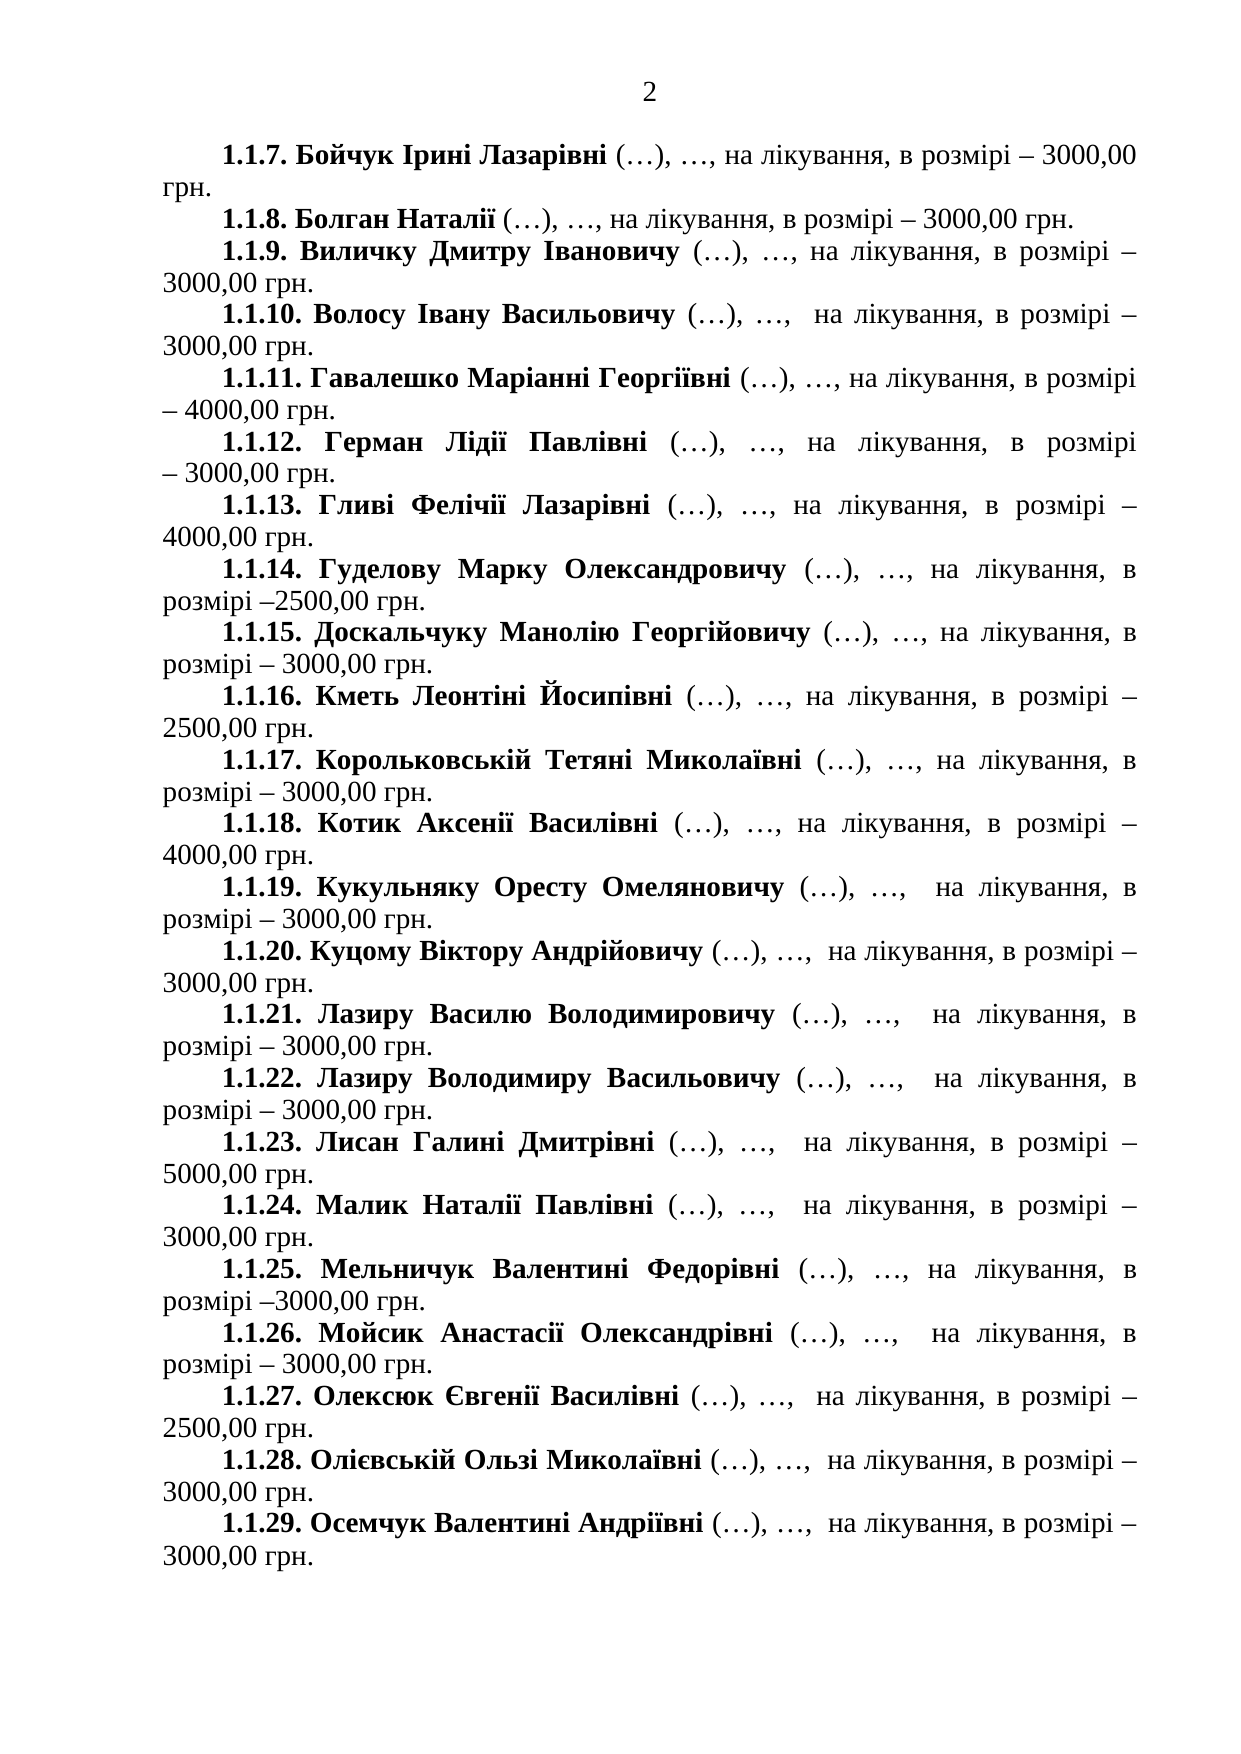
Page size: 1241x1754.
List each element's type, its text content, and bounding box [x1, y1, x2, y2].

text 1.1.21. Лазиру Василю Володимировичу (…), …, на лікування, в розмірі – 3000,00 грн. [162, 998, 1137, 1062]
text 1.1.9. Виличку Дмитру Івановичу (…), …, на лікування, в розмірі – 3000,00 грн. [162, 234, 1137, 298]
text 1.1.19. Кукульняку Оресту Омеляновичу (…), …, на лікування, в розмірі – 3000,00 грн. [162, 871, 1137, 935]
text 1.1.16. Кметь Леонтіні Йосипівні (…), …, на лікування, в розмірі – 2500,00 грн. [162, 680, 1137, 744]
text 1.1.18. Котик Аксенії Василівні (…), …, на лікування, в розмірі – 4000,00 грн. [162, 807, 1137, 871]
text 1.1.11. Гавалешко Маріанні Георгіївні (…), …, на лікування, в розмірі – 4000,00 грн. [162, 362, 1137, 426]
text 1.1.10. Волосу Івану Васильовичу (…), …, на лікування, в розмірі – 3000,00 грн. [162, 298, 1137, 362]
text 1.1.23. Лисан Галині Дмитрівні (…), …, на лікування, в розмірі – 5000,00 грн. [162, 1126, 1137, 1189]
text 1.1.24. Малик Наталії Павлівні (…), …, на лікування, в розмірі – 3000,00 грн. [162, 1189, 1137, 1253]
text 1.1.22. Лазиру Володимиру Васильовичу (…), …, на лікування, в розмірі – 3000,00 грн. [162, 1062, 1137, 1126]
text 1.1.12. Герман Лідії Павлівні (…), …, на лікування, в розмірі – 3000,00 грн. [162, 426, 1137, 489]
text 1.1.27. Олексюк Євгенії Василівні (…), …, на лікування, в розмірі – 2500,00 грн. [162, 1380, 1137, 1444]
text 1.1.13. Гливі Фелічії Лазарівні (…), …, на лікування, в розмірі – 4000,00 грн. [162, 489, 1137, 553]
text 1.1.26. Мойсик Анастасії Олександрівні (…), …, на лікування, в розмірі – 3000,00 грн. [162, 1317, 1137, 1380]
text 1.1.7. Бойчук Ірині Лазарівні (…), …, на лікування, в розмірі – 3000,00 грн. [162, 139, 1137, 203]
text 1.1.15. Доскальчуку Манолію Георгійовичу (…), …, на лікування, в розмірі – 3000,00 грн. [162, 616, 1137, 680]
text 1.1.17. Корольковській Тетяні Миколаївні (…), …, на лікування, в розмірі – 3000,00 грн. [162, 744, 1137, 807]
text 1.1.28. Олієвській Ользі Миколаївні (…), …, на лікування, в розмірі – 3000,00 грн. [162, 1444, 1137, 1507]
text 1.1.20. Куцому Віктору Андрійовичу (…), …, на лікування, в розмірі – 3000,00 грн. [162, 935, 1137, 998]
text 1.1.8. Болган Наталії (…), …, на лікування, в розмірі – 3000,00 грн. [162, 203, 1137, 234]
text 1.1.29. Осемчук Валентині Андріївні (…), …, на лікування, в розмірі – 3000,00 грн. [162, 1507, 1137, 1571]
text 1.1.14. Гуделову Марку Олександровичу (…), …, на лікування, в розмірі –2500,00 грн. [162, 553, 1137, 616]
text 1.1.25. Мельничук Валентині Федорівні (…), …, на лікування, в розмірі –3000,00 грн. [162, 1253, 1137, 1317]
